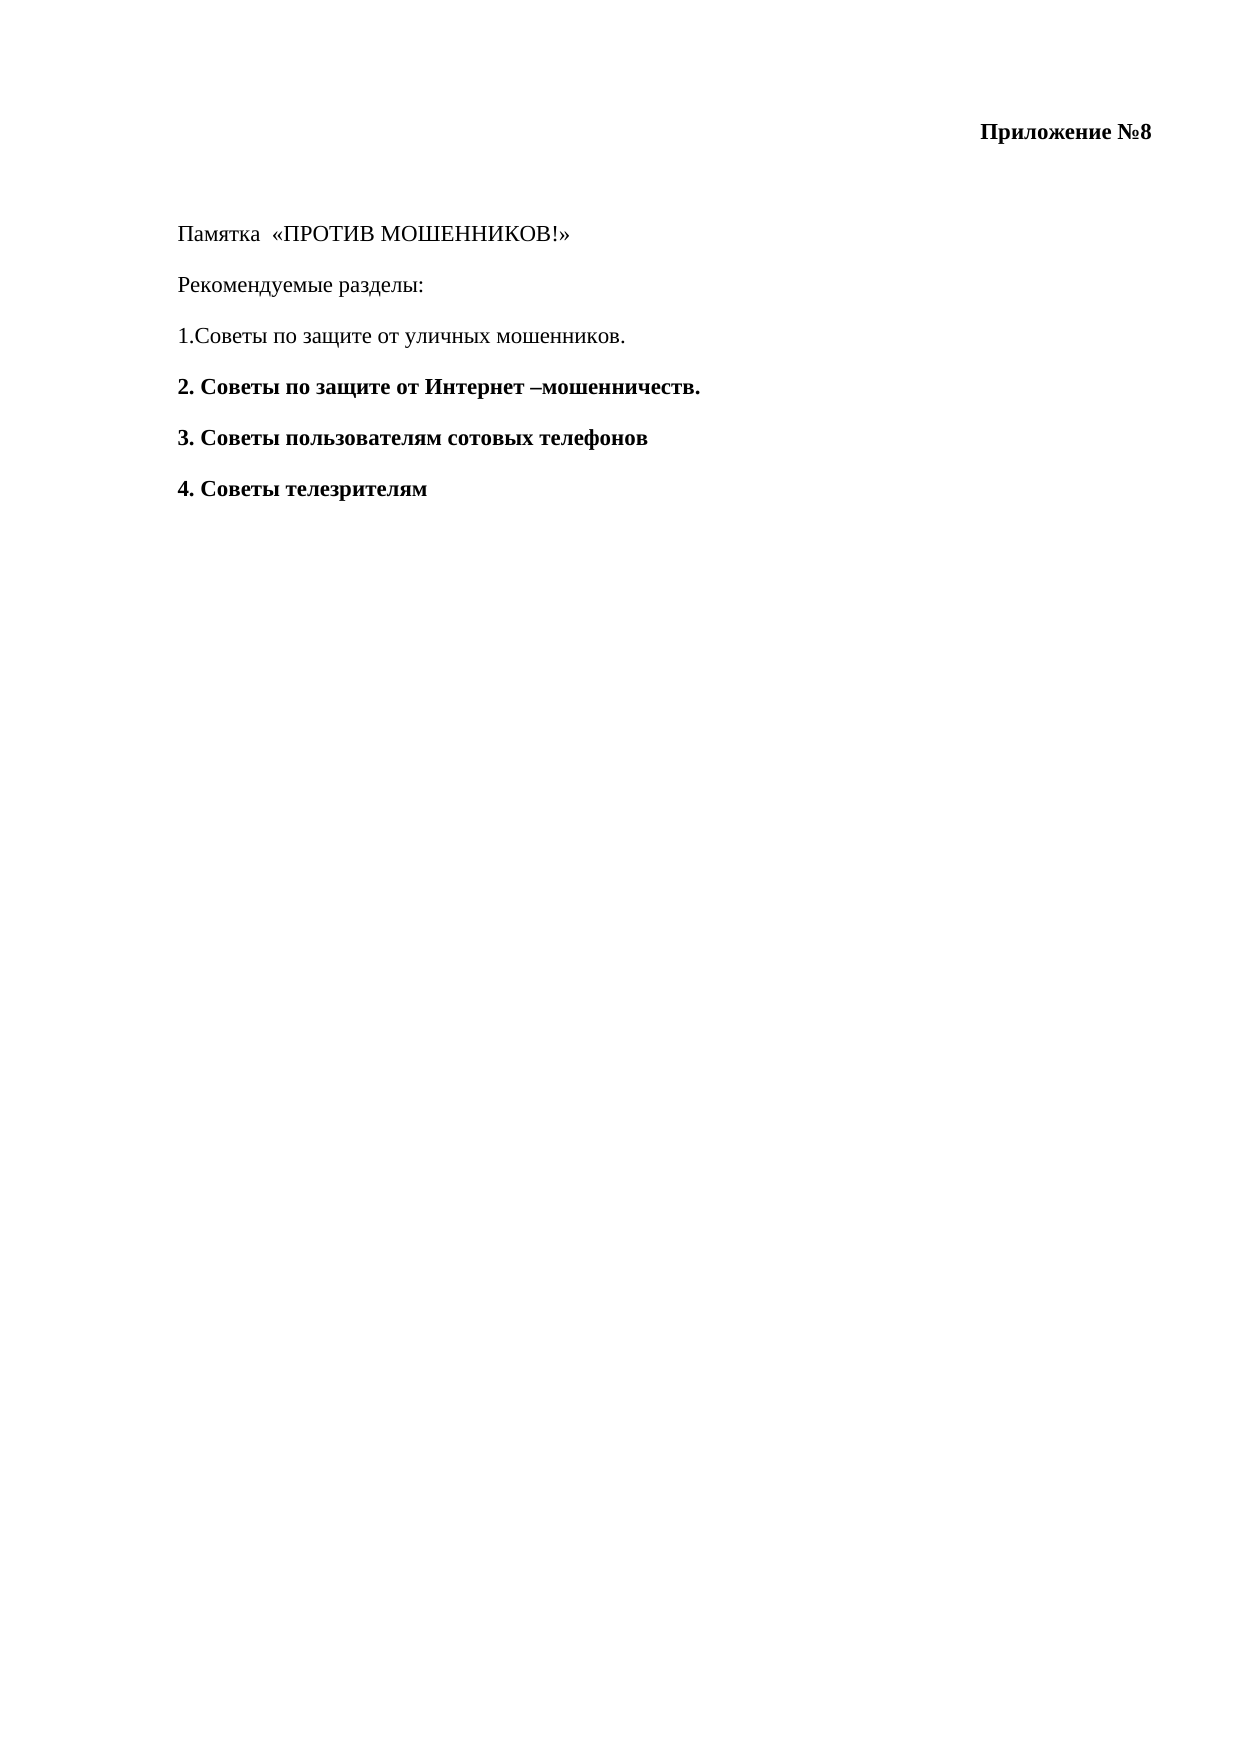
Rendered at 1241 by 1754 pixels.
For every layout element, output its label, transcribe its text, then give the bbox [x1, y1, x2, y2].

text 1.Советы по защите от уличных мошенников. [177, 322, 1152, 349]
text Приложение №8 [177, 118, 1152, 144]
text 4. Советы телезрителям [177, 475, 1152, 502]
text 2. Советы по защите от Интернет –мошенничеств. [177, 373, 1152, 400]
text Памятка «ПРОТИВ МОШЕННИКОВ!» [177, 220, 1152, 247]
text 3. Советы пользователям сотовых телефонов [177, 424, 1152, 451]
text Рекомендуемые разделы: [177, 271, 1152, 298]
